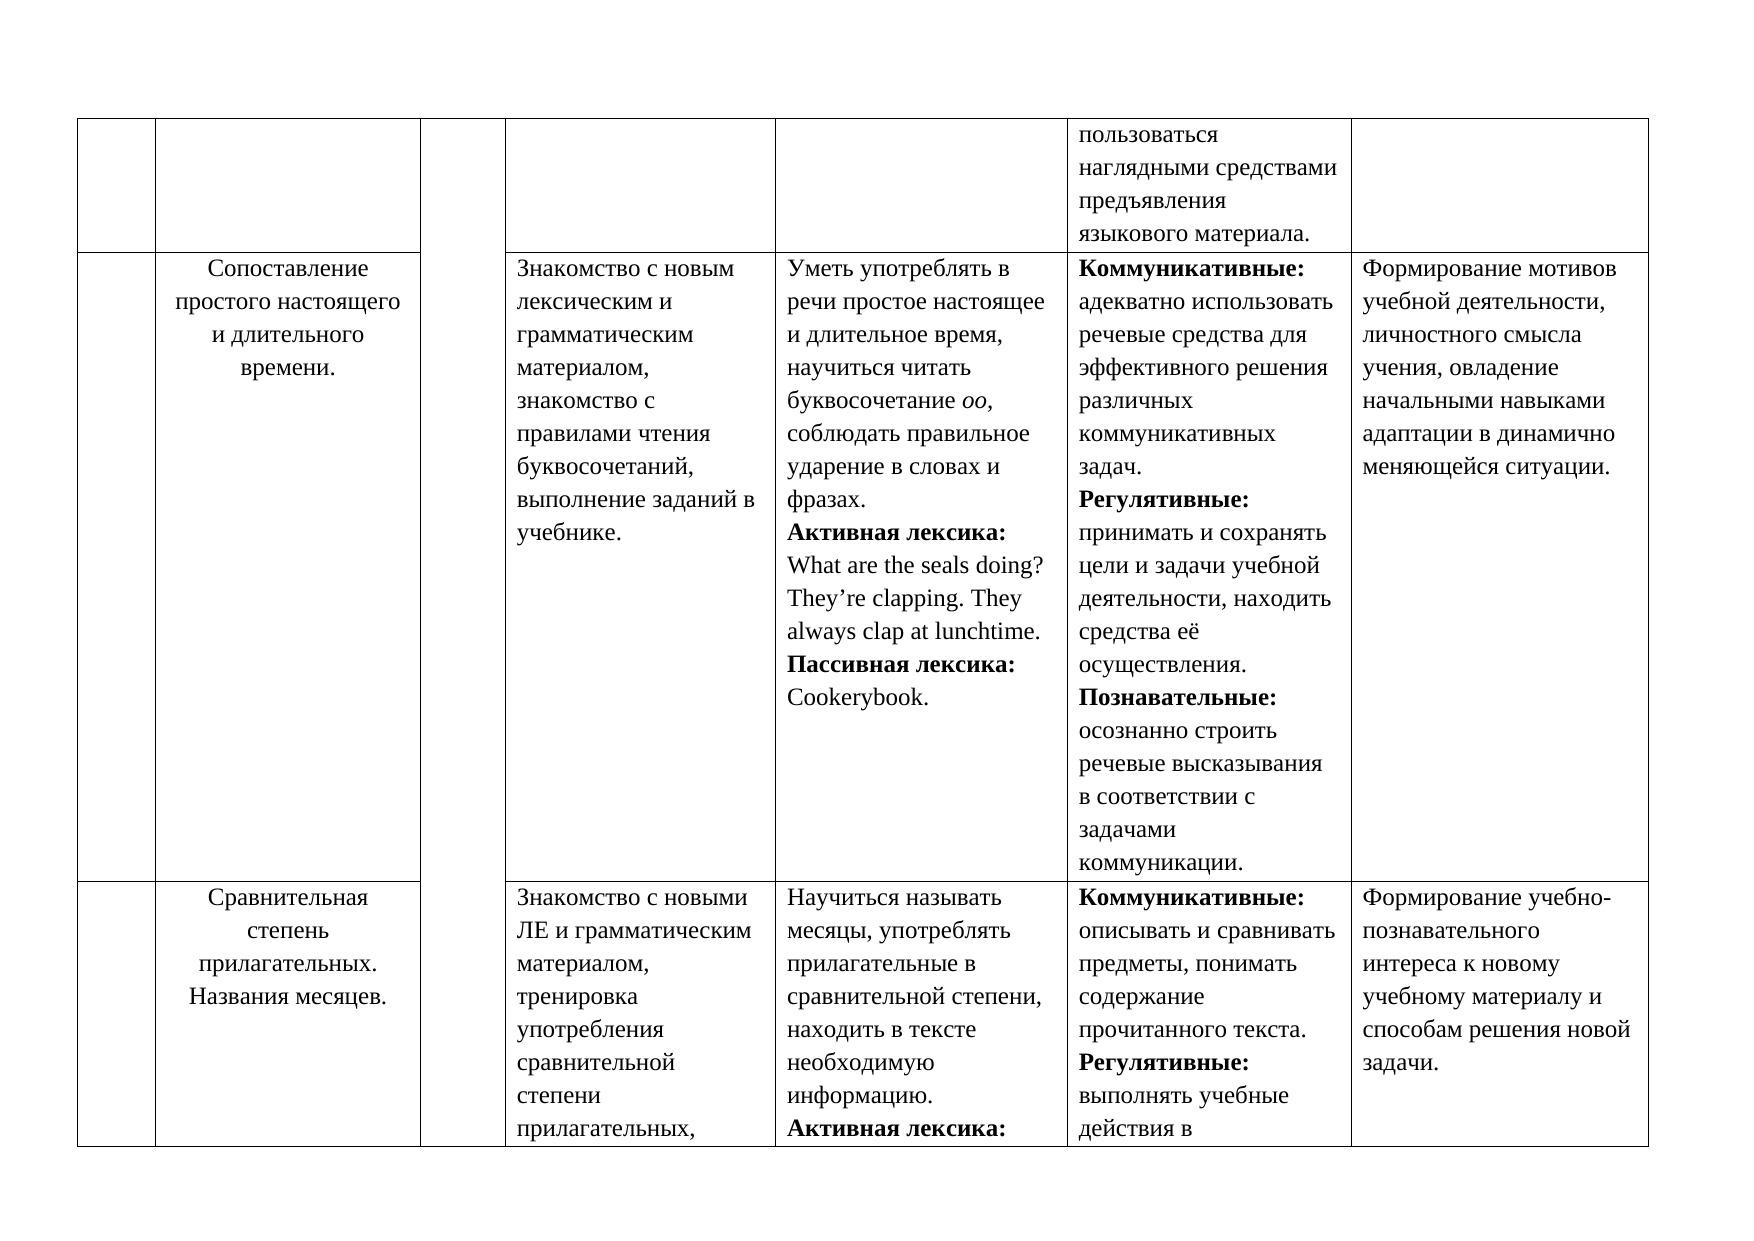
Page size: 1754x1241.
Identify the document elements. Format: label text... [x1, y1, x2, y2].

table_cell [1068, 882, 1351, 1146]
table_cell Сопоставление простого настоящего и длительного времени. [156, 253, 420, 881]
table_cell Коммуникативные: адекватно использовать речевые средства для эффективного решения различных коммуникативных задач. Регулятивные: принимать и сохранять цели и задачи учебной деятельности, находить средства её осуществления. Познавательные: осознанно строить речевые высказывания в соответствии с задачами коммуникации. [1068, 253, 1351, 881]
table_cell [506, 119, 775, 252]
table_cell [78, 882, 155, 1146]
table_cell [1352, 119, 1648, 252]
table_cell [776, 119, 1067, 252]
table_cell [1352, 882, 1648, 1146]
table_cell Знакомство с новым лексическим и грамматическим материалом, знакомство с правилами чтения буквосочетаний, выполнение заданий в учебнике. [506, 253, 775, 881]
table_cell [78, 253, 155, 881]
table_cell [1068, 119, 1351, 252]
table_cell Уметь употреблять в речи простое настоящее и длительное время, научиться читать буквосочетание оо, соблюдать правильное ударение в словах и фразах. Активная лексика: What are the seals doing? They’re clapping. They always clap at lunchtime. Пассивная лексика: Cookerybook. [776, 253, 1067, 881]
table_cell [776, 882, 1067, 1146]
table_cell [156, 119, 420, 252]
table_cell Формирование мотивов учебной деятельности, личностного смысла учения, овладение начальными навыками адаптации в динамично меняющейся ситуации. [1352, 253, 1648, 881]
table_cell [156, 882, 420, 1146]
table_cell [506, 882, 775, 1146]
table_cell [78, 119, 155, 252]
